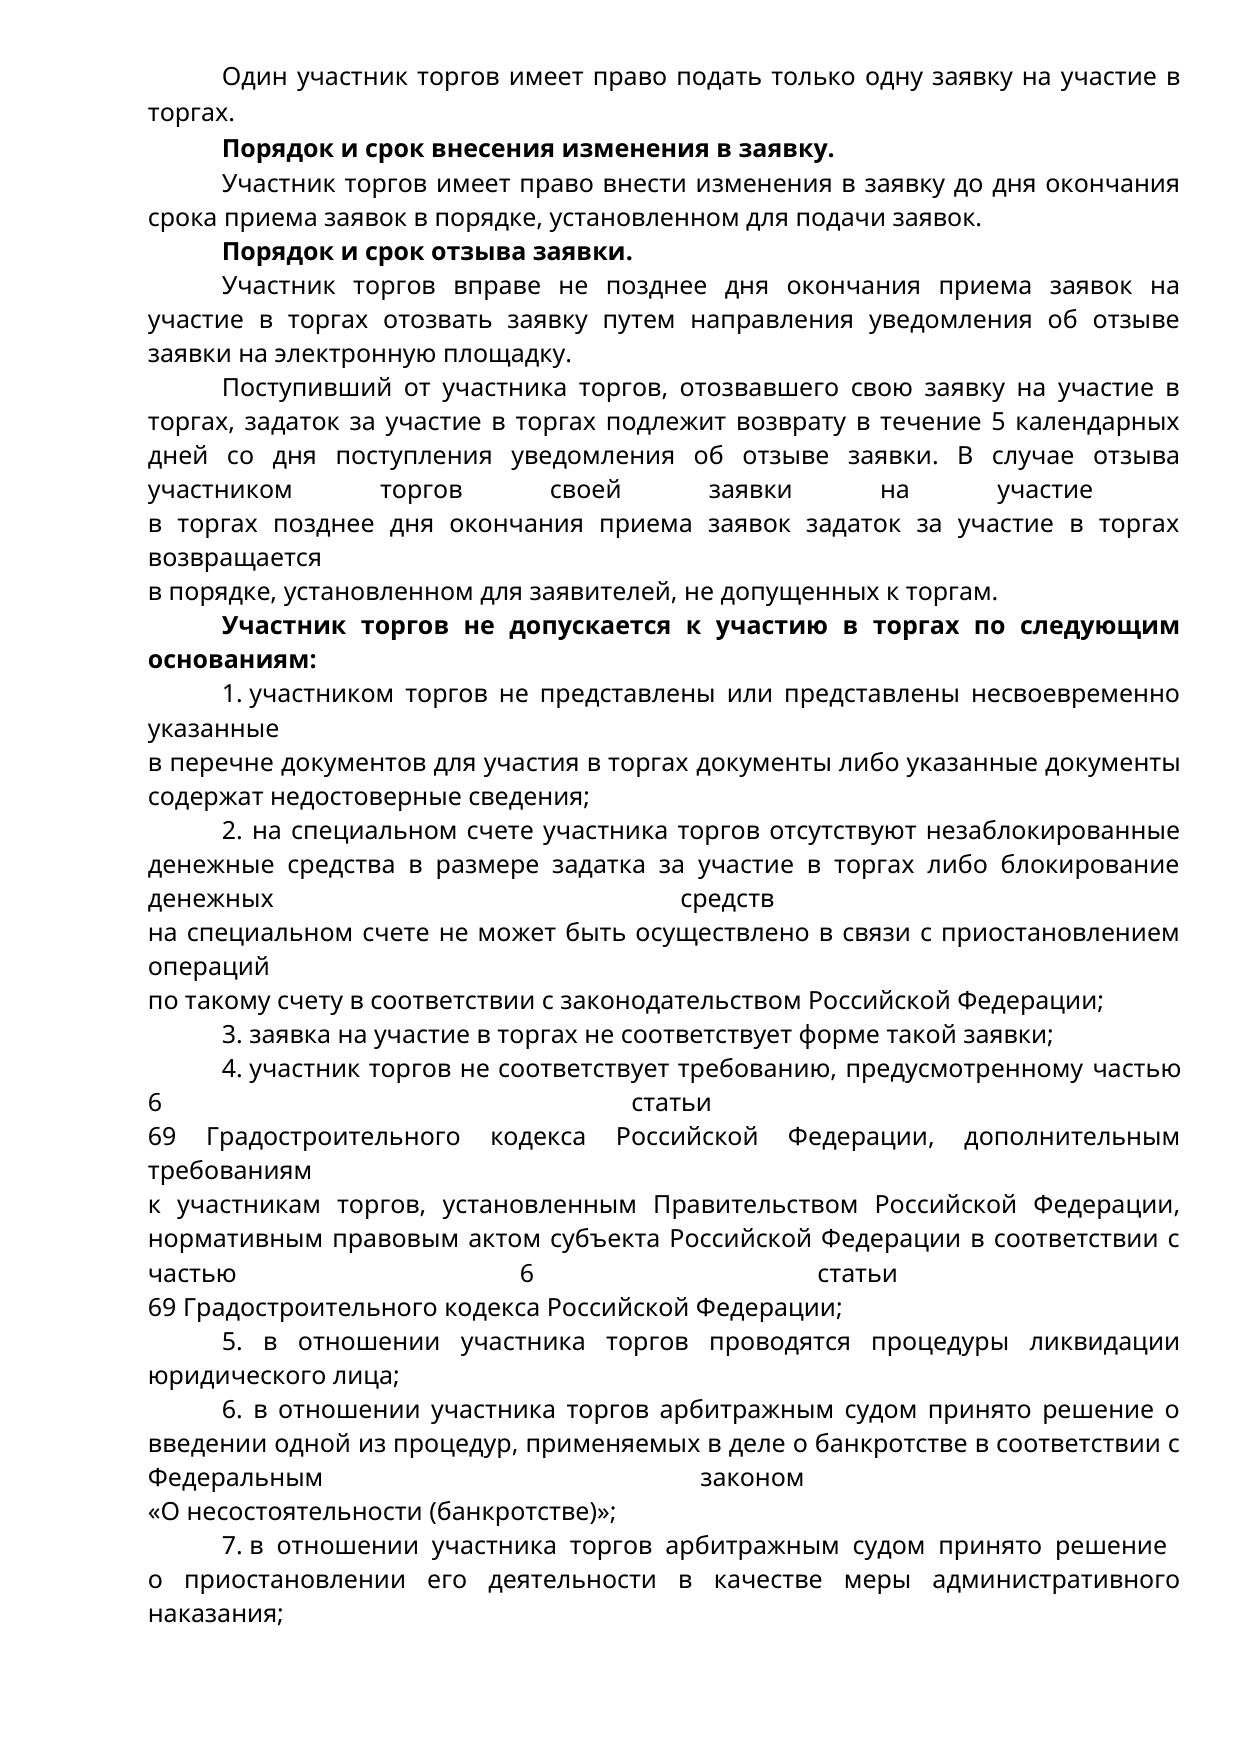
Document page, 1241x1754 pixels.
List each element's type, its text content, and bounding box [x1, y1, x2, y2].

text Порядок и срок внесения изменения в заявку. [148, 131, 1181, 165]
text 2. на специальном счете участника торгов отсутствуют незаблокированные денежные средства в размере задатка за участие в торгах либо блокирование денежных средств на специальном счете не может быть осуществлено в связи с приостановлением операций по такому счету в соответствии с законодательством Российской Федерации; [148, 812, 1181, 1017]
text 7. в отношении участника торгов арбитражным судом принято решение о приостановлении его деятельности в качестве меры административного наказания; [148, 1528, 1181, 1630]
text 6. в отношении участника торгов арбитражным судом принято решение о введении одной из процедур, применяемых в деле о банкротстве в соответствии с Федеральным законом «О несостоятельности (банкротстве)»; [148, 1391, 1181, 1528]
text Один участник торгов имеет право подать только одну заявку на участие в торгах. [148, 59, 1181, 129]
text 1. участником торгов не представлены или представлены несвоевременно указанные в перечне документов для участия в торгах документы либо указанные документы содержат недостоверные сведения; [148, 676, 1181, 812]
text 5. в отношении участника торгов проводятся процедуры ликвидации юридического лица; [148, 1323, 1181, 1391]
text Порядок и срок отзыва заявки. [148, 233, 1181, 267]
text 3. заявка на участие в торгах не соответствует форме такой заявки; [148, 1017, 1181, 1051]
text Участник торгов не допускается к участию в торгах по следующим основаниям: [148, 608, 1181, 676]
text Поступивший от участника торгов, отозвавшего свою заявку на участие в торгах, задаток за участие в торгах подлежит возврату в течение 5 календарных дней со дня поступления уведомления об отзыве заявки. В случае отзыва участником торгов своей заявки на участие в торгах позднее дня окончания приема заявок задаток за участие в торгах возвращается в порядке, установленном для заявителей, не допущенных к торгам. [148, 369, 1181, 608]
text 4. участник торгов не соответствует требованию, предусмотренному частью 6 статьи 69 Градостроительного кодекса Российской Федерации, дополнительным требованиям к участникам торгов, установленным Правительством Российской Федерации, нормативным правовым актом субъекта Российской Федерации в соответствии с частью 6 статьи 69 Градостроительного кодекса Российской Федерации; [148, 1051, 1181, 1323]
text Участник торгов вправе не позднее дня окончания приема заявок на участие в торгах отозвать заявку путем направления уведомления об отзыве заявки на электронную площадку. [148, 267, 1181, 369]
text Участник торгов имеет право внести изменения в заявку до дня окончания срока приема заявок в порядке, установленном для подачи заявок. [148, 165, 1181, 233]
